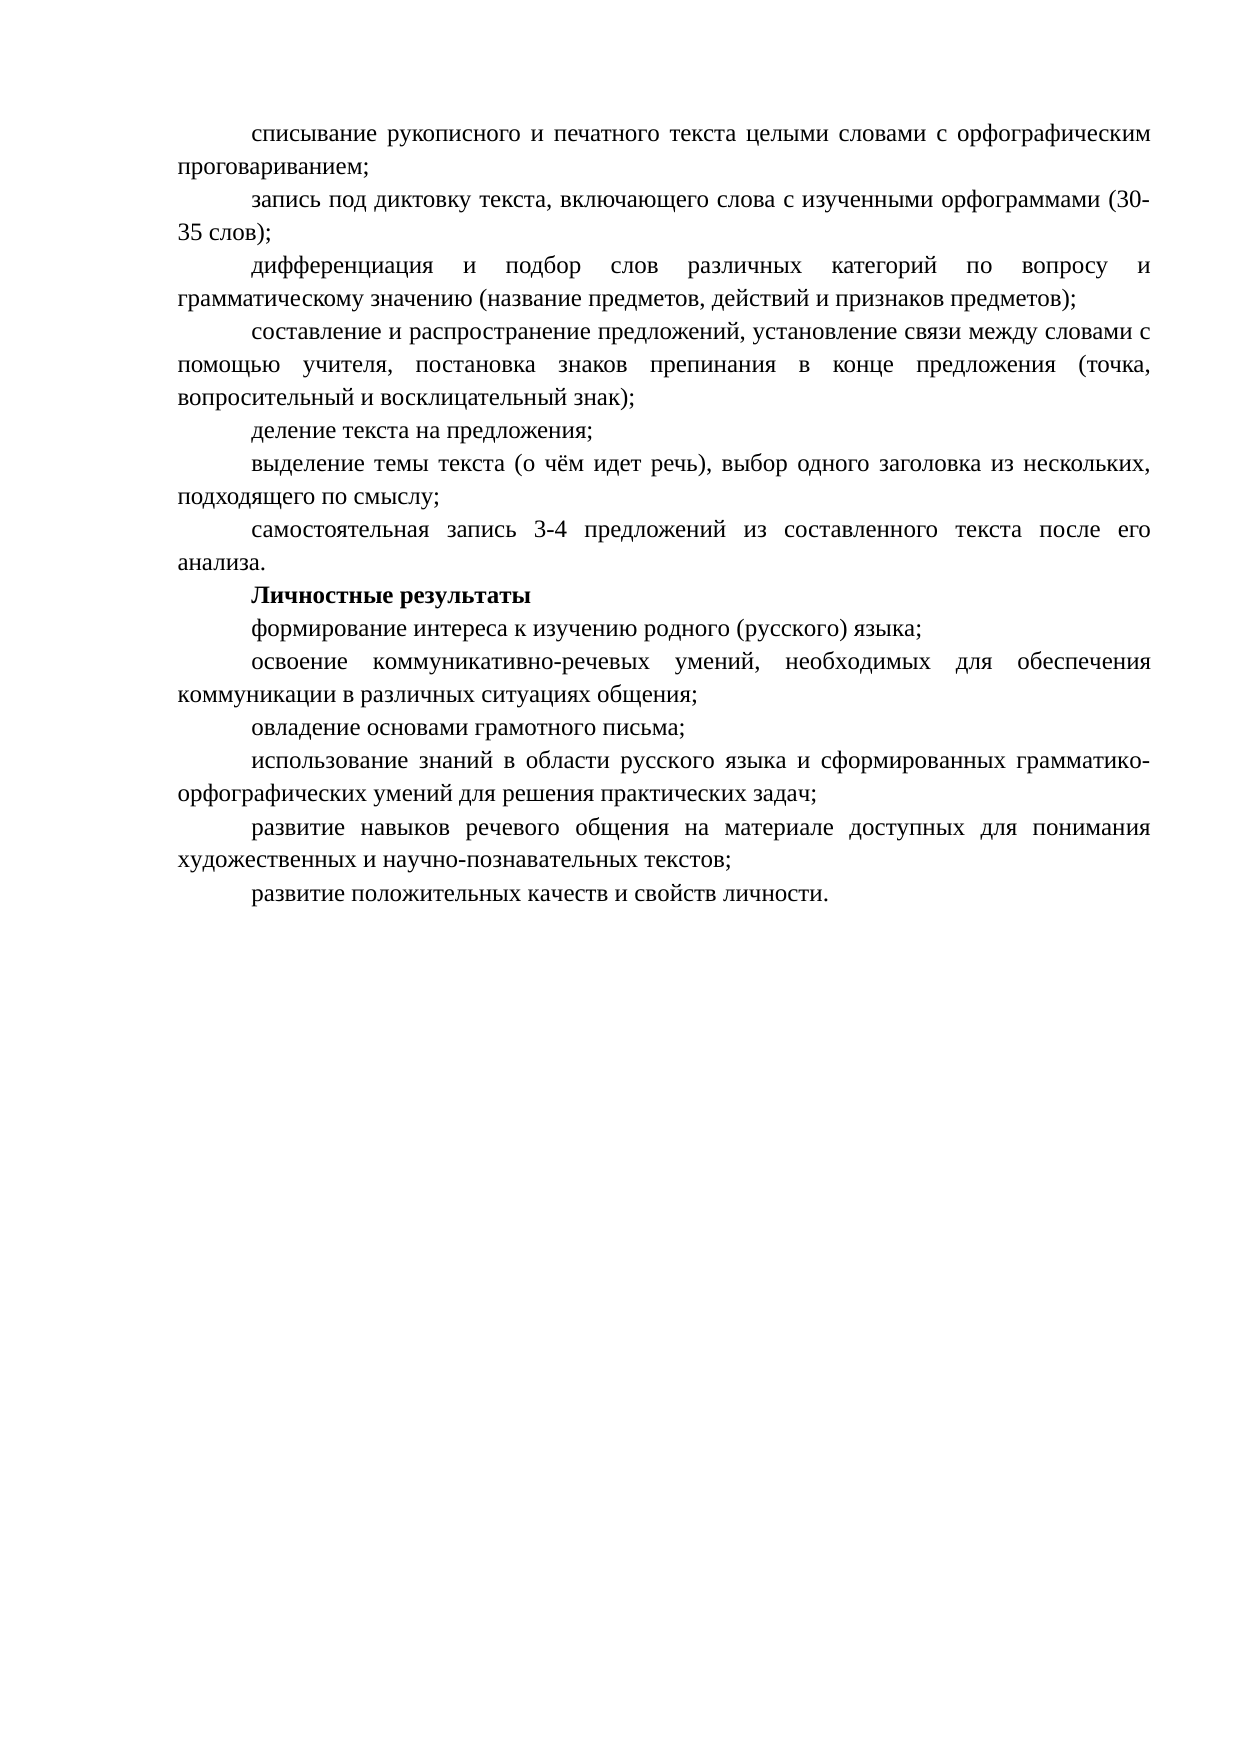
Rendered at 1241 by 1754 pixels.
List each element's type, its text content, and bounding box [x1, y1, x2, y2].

text выделение темы текста (о чём идет речь), выбор одного заголовка из нескольких, подходящего по смыслу; [177, 448, 1152, 510]
text формирование интереса к изучению родного (русского) языка; [177, 613, 1152, 642]
text освоение коммуникативно-речевых умений, необходимых для обеспечения коммуникации в различных ситуациях общения; [177, 646, 1152, 708]
text дифференциация и подбор слов различных категорий по вопросу и грамматическому значению (название предметов, действий и признаков предметов); [177, 250, 1152, 312]
text списывание рукописного и печатного текста целыми словами с орфографическим проговариванием; [177, 118, 1152, 180]
text Личностные результаты [177, 580, 1152, 609]
text запись под диктовку текста, включающего слова с изученными орфограммами (30-35 слов); [177, 184, 1152, 246]
text составление и распространение предложений, установление связи между словами с помощью учителя, постановка знаков препинания в конце предложения (точка, вопросительный и восклицательный знак); [177, 316, 1152, 411]
text использование знаний в области русского языка и сформированных грамматико-орфографических умений для решения практических задач; [177, 746, 1152, 807]
text деление текста на предложения; [177, 415, 1152, 444]
text развитие положительных качеств и свойств личности. [177, 878, 1152, 906]
text самостоятельная запись 3-4 предложений из составленного текста после его анализа. [177, 514, 1152, 576]
text развитие навыков речевого общения на материале доступных для понимания художественных и научно-познавательных текстов; [177, 812, 1152, 873]
text овладение основами грамотного письма; [177, 712, 1152, 741]
